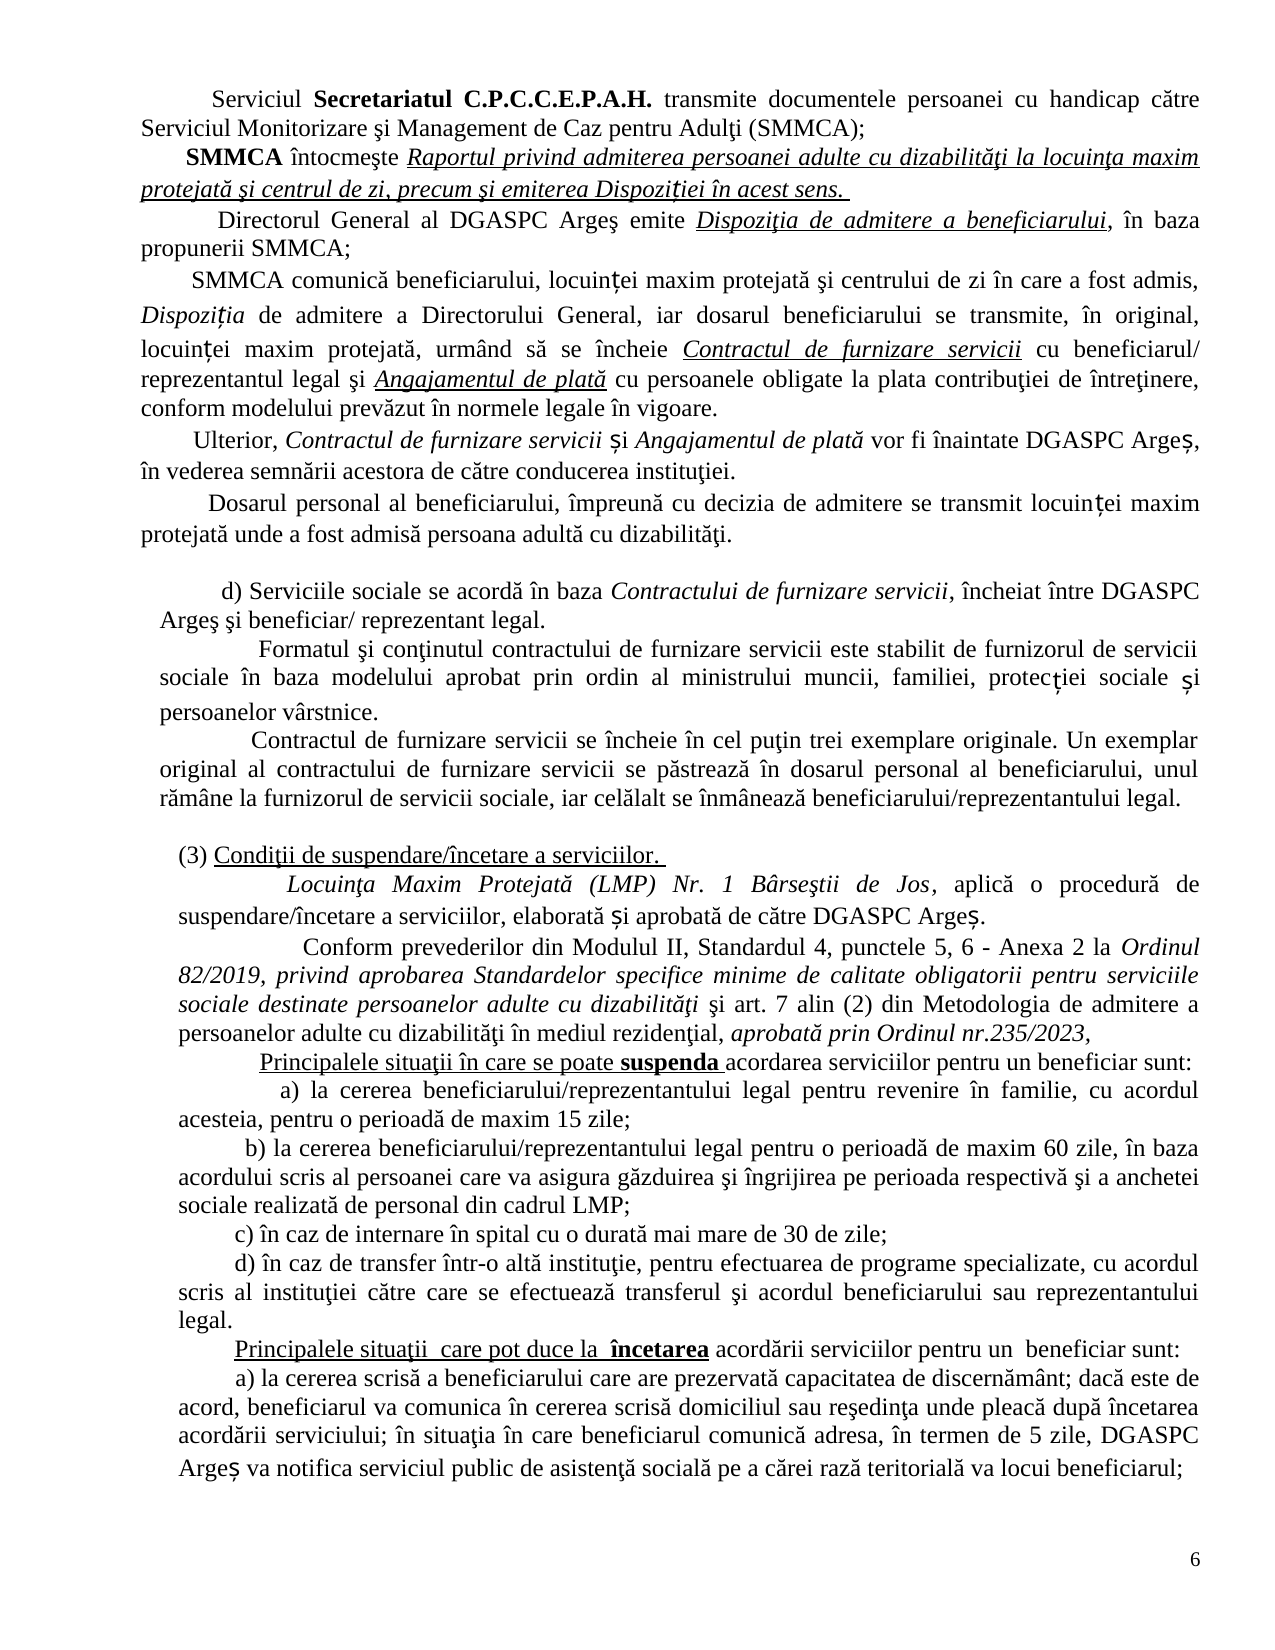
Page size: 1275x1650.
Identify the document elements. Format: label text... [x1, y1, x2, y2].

text d) Serviciile sociale se acordă în baza Contractului de furnizare servicii, încheiat între DGASPC Argeş şi beneficiar/ reprezentant legal. [159, 576, 1200, 634]
text b) la cererea beneficiarului/reprezentantului legal pentru o perioadă de maxim 60 zile, în baza acordului scris al persoanei care va asigura găzduirea şi îngrijirea pe perioada respectivă şi a anchetei sociale realizată de personal din cadrul LMP; [178, 1133, 1200, 1219]
text c) în caz de internare în spital cu o durată mai mare de 30 de zile; [178, 1219, 1200, 1248]
text Dosarul personal al beneficiarului, împreună cu decizia de admitere se transmit locuinței maxim protejată unde a fost admisă persoana adultă cu dizabilităţi. [131, 485, 1200, 547]
text Formatul şi conţinutul contractului de furnizare servicii este stabilit de furnizorul de servicii sociale în baza modelului aprobat prin ordin al ministrului muncii, familiei, protecției sociale și persoanelor vârstnice. [159, 634, 1200, 725]
text Contractul de furnizare servicii se încheie în cel puţin trei exemplare originale. Un exemplar original al contractului de furnizare servicii se păstrează în dosarul personal al beneficiarului, unul rămâne la furnizorul de servicii sociale, iar celălalt se înmânează beneficiarului/reprezentantului legal. [159, 725, 1200, 812]
text SMMCA comunică beneficiarului, locuinței maxim protejată şi centrului de zi în care a fost admis, Dispoziția de admitere a Directorului General, iar dosarul beneficiarului se transmite, în original, locuinței maxim protejată, urmând să se încheie Contractul de furnizare servicii cu beneficiarul/ reprezentantul legal şi Angajamentul de plată cu persoanele obligate la plata contribuţiei de întreţinere, conform modelului prevăzut în normele legale în vigoare. [131, 262, 1200, 422]
text a) la cererea scrisă a beneficiarului care are prezervată capacitatea de discernământ; dacă este de acord, beneficiarul va comunica în cererea scrisă domiciliul sau reşedinţa unde pleacă după încetarea acordării serviciului; în situaţia în care beneficiarul comunică adresa, în termen de 5 zile, DGASPC Argeș va notifica serviciul public de asistenţă socială pe a cărei rază teritorială va locui beneficiarul; [178, 1363, 1200, 1483]
text Locuinţa Maxim Protejată (LMP) Nr. 1 Bârseştii de Jos, aplică o procedură de suspendare/încetare a serviciilor, elaborată și aprobată de către DGASPC Argeș. [178, 869, 1200, 932]
text Principalele situaţii în care se poate suspenda acordarea serviciilor pentru un beneficiar sunt: [178, 1047, 1200, 1076]
text Conform prevederilor din Modulul II, Standardul 4, punctele 5, 6 - Anexa 2 la Ordinul 82/2019, privind aprobarea Standardelor specifice minime de calitate obligatorii pentru serviciile sociale destinate persoanelor adulte cu dizabilităţi şi art. 7 alin (2) din Metodologia de admitere a persoanelor adulte cu dizabilităţi în mediul rezidenţial, aprobată prin Ordinul nr.235/2023, [178, 932, 1200, 1047]
text Directorul General al DGASPC Argeş emite Dispoziţia de admitere a beneficiarului, în baza propunerii SMMCA; [131, 205, 1200, 262]
text Ulterior, Contractul de furnizare servicii și Angajamentul de plată vor fi înaintate DGASPC Argeș, în vederea semnării acestora de către conducerea instituţiei. [131, 422, 1200, 485]
text d) în caz de transfer într-o altă instituţie, pentru efectuarea de programe specializate, cu acordul scris al instituţiei către care se efectuează transferul şi acordul beneficiarului sau reprezentantului legal. [178, 1248, 1200, 1334]
text Serviciul Secretariatul C.P.C.C.E.P.A.H. transmite documentele persoanei cu handicap către Serviciul Monitorizare şi Management de Caz pentru Adulţi (SMMCA); [131, 84, 1200, 142]
text a) la cererea beneficiarului/reprezentantului legal pentru revenire în familie, cu acordul acesteia, pentru o perioadă de maxim 15 zile; [178, 1076, 1200, 1133]
text Principalele situaţii care pot duce la încetarea acordării serviciilor pentru un beneficiar sunt: [178, 1334, 1200, 1363]
text (3) Condiţii de suspendare/încetare a serviciilor. [178, 840, 1200, 869]
text SMMCA întocmeşte Raportul privind admiterea persoanei adulte cu dizabilităţi la locuinţa maxim protejată şi centrul de zi, precum şi emiterea Dispoziției în acest sens. [131, 142, 1200, 205]
